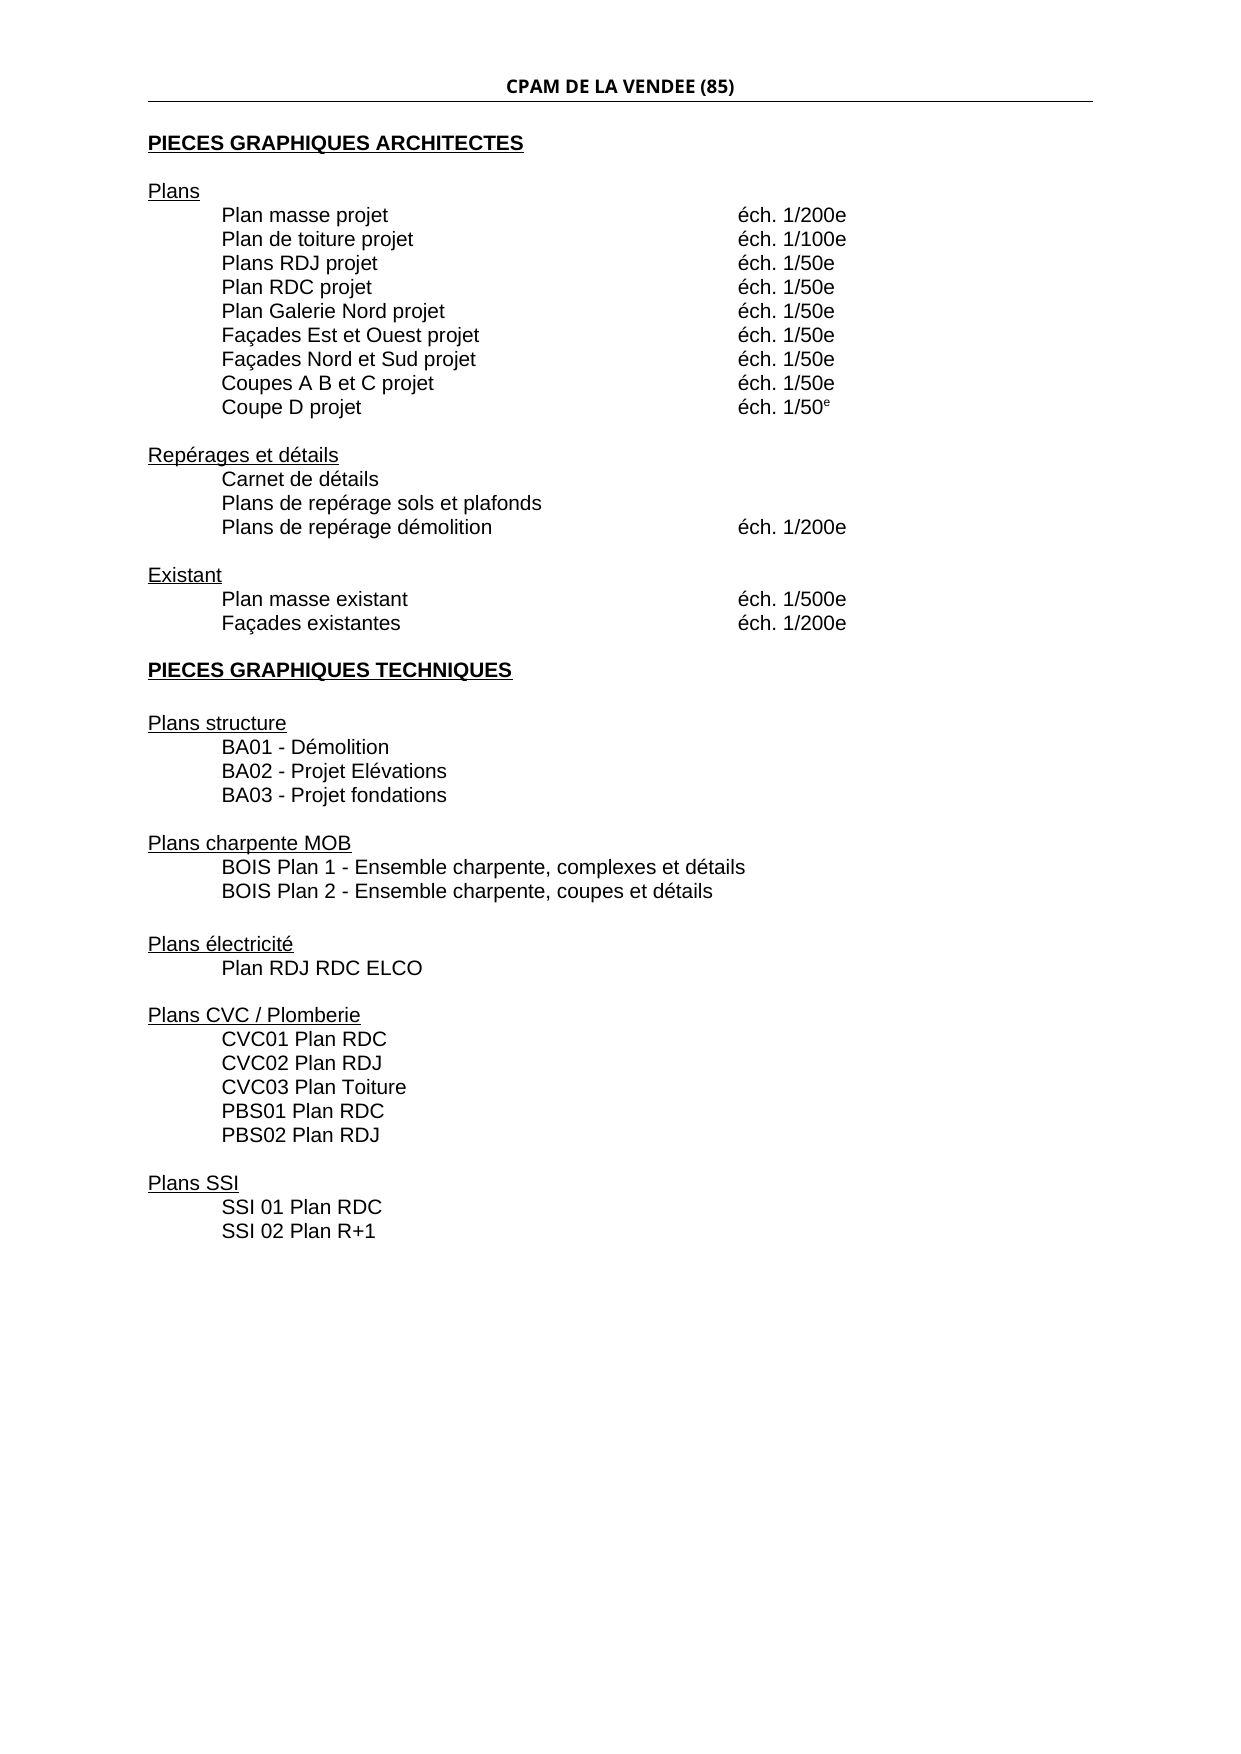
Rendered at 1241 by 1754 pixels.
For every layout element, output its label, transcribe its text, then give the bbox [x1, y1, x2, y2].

text BA01 - Démolition [221, 735, 1093, 759]
text Plans CVC / Plomberie [148, 1003, 1093, 1027]
text BA03 - Projet fondations [221, 783, 1093, 807]
text BOIS Plan 2 - Ensemble charpente, coupes et détails [221, 879, 1093, 903]
text Coupes A B et C projet éch. 1/50e Coupe D projet éch. 1/50e [221, 371, 1093, 419]
text Plans charpente MOB [148, 831, 1093, 855]
text PIECES GRAPHIQUES TECHNIQUES [148, 658, 1093, 682]
text Plans RDJ projet éch. 1/50e [148, 251, 1093, 275]
text Plans électricité [148, 931, 1093, 955]
text Plan de toiture projet éch. 1/100e [221, 227, 1093, 251]
text Plans structure [148, 711, 1093, 735]
text SSI 02 Plan R+1 [148, 1219, 1093, 1243]
text Plan RDC projet éch. 1/50e Plan Galerie Nord projet éch. 1/50e [148, 275, 1093, 323]
text Façades Est et Ouest projet éch. 1/50e Façades Nord et Sud projet éch. 1/50e [221, 323, 1093, 371]
text PIECES GRAPHIQUES ARCHITECTES [148, 131, 1093, 155]
text PBS02 Plan RDJ Plans SSI SSI 01 Plan RDC [148, 1123, 1093, 1219]
text CVC01 Plan RDC CVC02 Plan RDJ CVC03 Plan Toiture [148, 1027, 1093, 1099]
text Plans Plan masse projet éch. 1/200e [148, 179, 1093, 227]
text PBS01 Plan RDC [148, 1099, 1093, 1123]
text Plan masse existant éch. 1/500e [221, 586, 1093, 610]
text Façades existantes éch. 1/200e [221, 610, 1093, 634]
text Repérages et détails Carnet de détails Plans de repérage sols et plafonds [148, 443, 1093, 514]
text Plans de repérage démolition éch. 1/200e Existant [148, 514, 1093, 586]
text BA02 - Projet Elévations [221, 759, 1093, 783]
text Plan RDJ RDC ELCO [221, 955, 1093, 979]
text BOIS Plan 1 - Ensemble charpente, complexes et détails [221, 855, 1093, 879]
